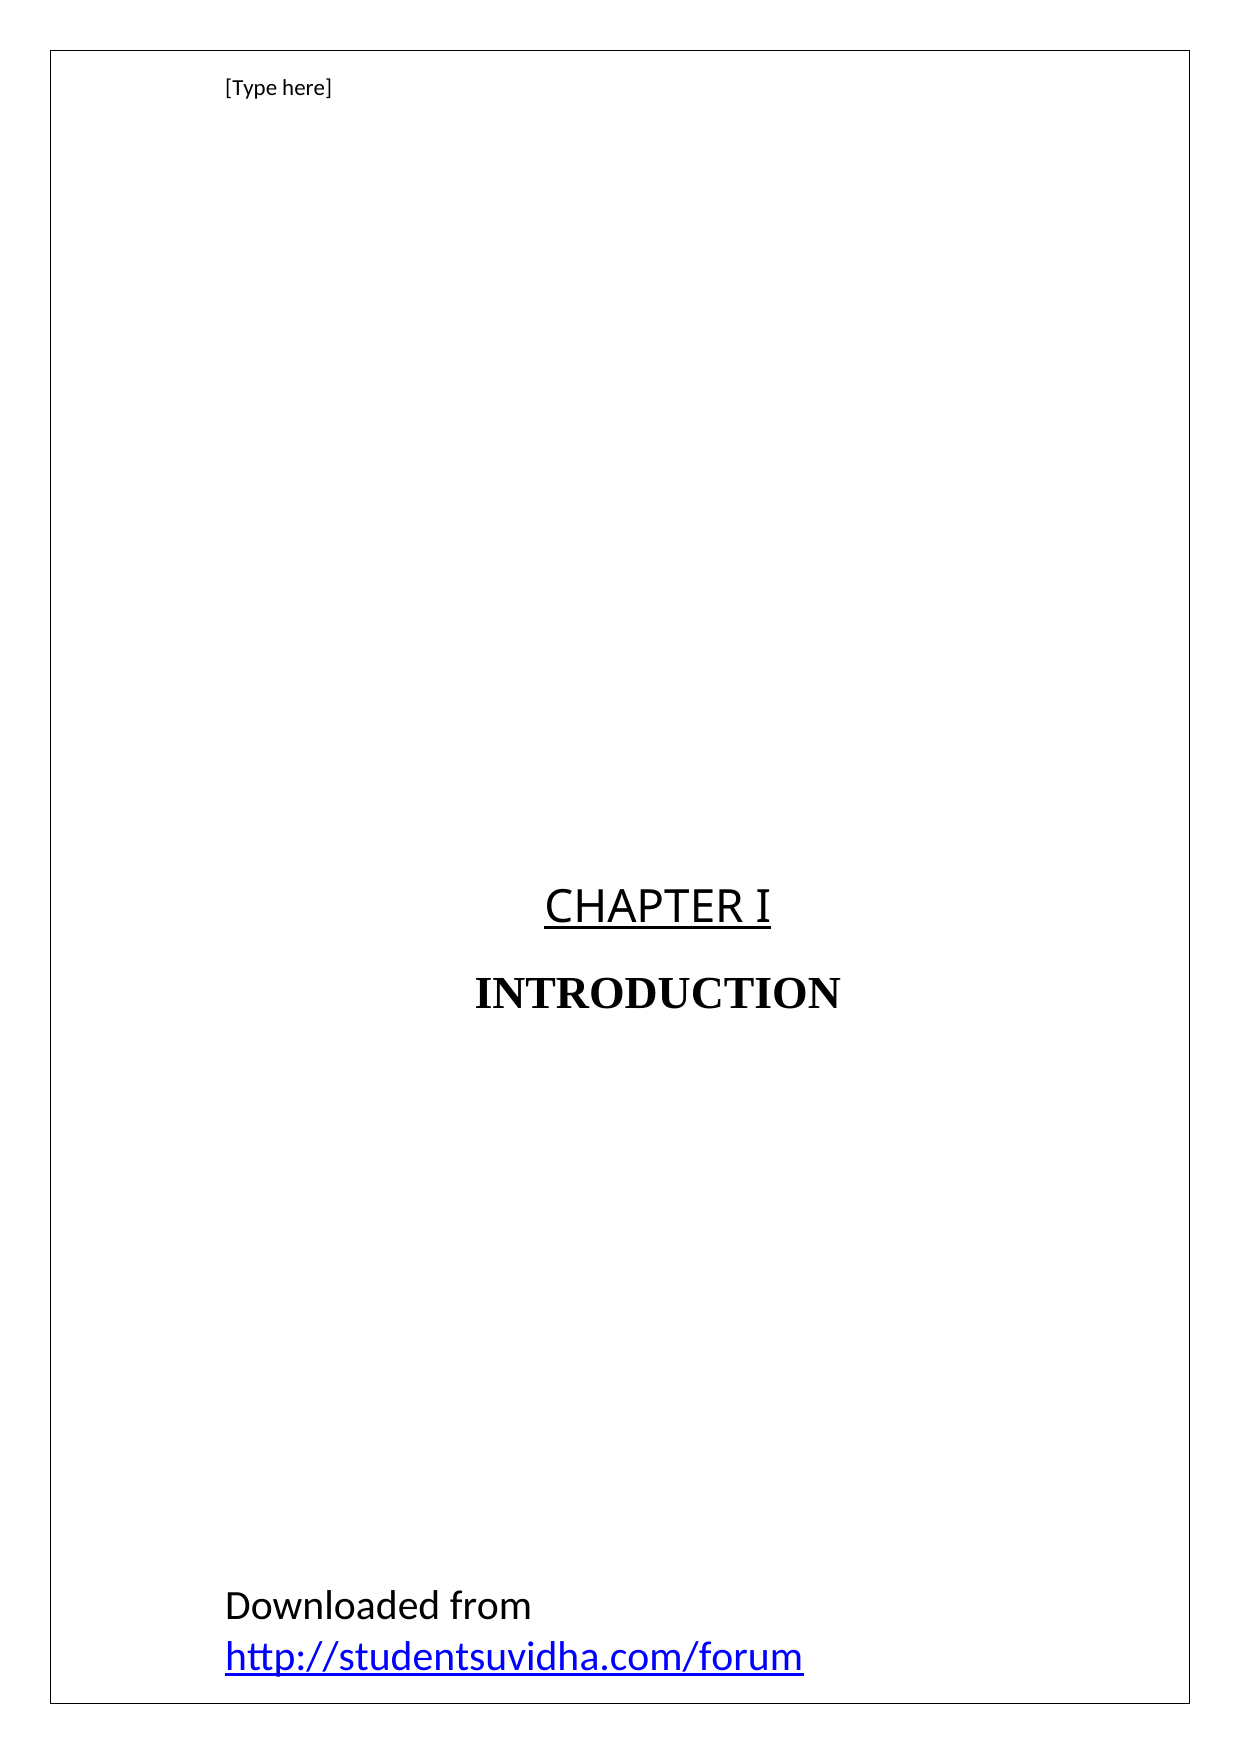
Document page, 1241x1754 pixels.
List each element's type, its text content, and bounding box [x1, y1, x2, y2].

text CHAPTER I [225, 873, 1090, 936]
text INTRODUCTION [225, 966, 1090, 1018]
